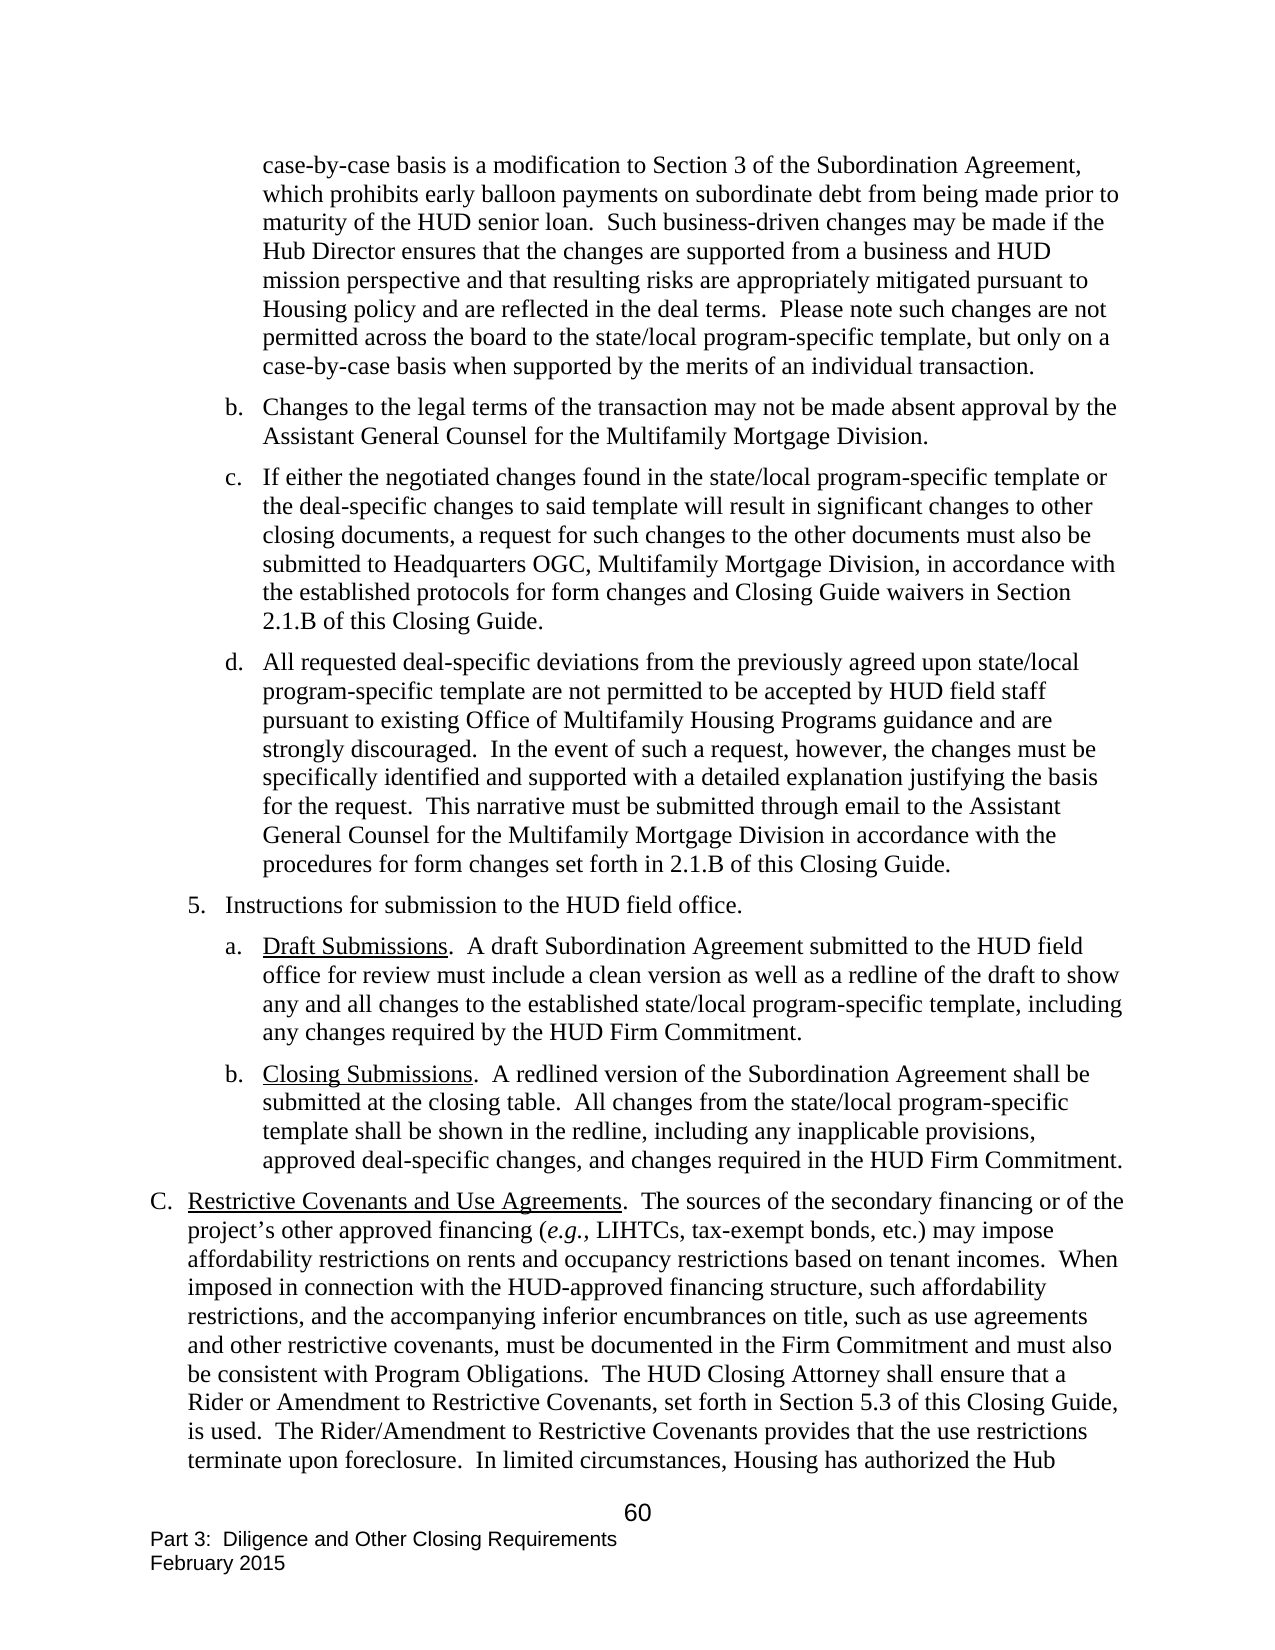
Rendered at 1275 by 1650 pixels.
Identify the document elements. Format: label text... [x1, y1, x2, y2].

list All requested deal-specific deviations from the previously agreed upon state/local program-specific template are not permitted to be accepted by HUD field staff pursuant to existing Office of Multifamily Housing Programs guidance and are strongly discouraged. In the event of such a request, however, the changes must be specifically identified and supported with a detailed explanation justifying the basis for the request. This narrative must be submitted through email to the Assistant General Counsel for the Multifamily Mortgage Division in accordance with the procedures for form changes set forth in 2.1.B of this Closing Guide. [225, 647, 1125, 877]
subtitle Changes to the legal terms of the transaction may not be made absent approval by the Assistant General Counsel for the Multifamily Mortgage Division. [225, 392, 1125, 450]
list Closing Submissions. A redlined version of the Subordination Agreement shall be submitted at the closing table. All changes from the state/local program-specific template shall be shown in the redline, including any inapplicable provisions, approved deal-specific changes, and changes required in the HUD Firm Commitment. [225, 1059, 1125, 1174]
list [225, 150, 1125, 380]
list Draft Submissions. A draft Subordination Agreement submitted to the HUD field office for review must include a clean version as well as a redline of the draft to show any and all changes to the established state/local program-specific template, including any changes required by the HUD Firm Commitment. [225, 931, 1125, 1046]
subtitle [150, 1186, 1125, 1474]
list If either the negotiated changes found in the state/local program-specific template or the deal-specific changes to said template will result in significant changes to other closing documents, a request for such changes to the other documents must also be submitted to Headquarters OGC, Multifamily Mortgage Division, in accordance with the established protocols for form changes and Closing Guide waivers in Section 2.1.B of this Closing Guide. [225, 462, 1125, 635]
subtitle Instructions for submission to the HUD field office. [187, 890, 1125, 919]
